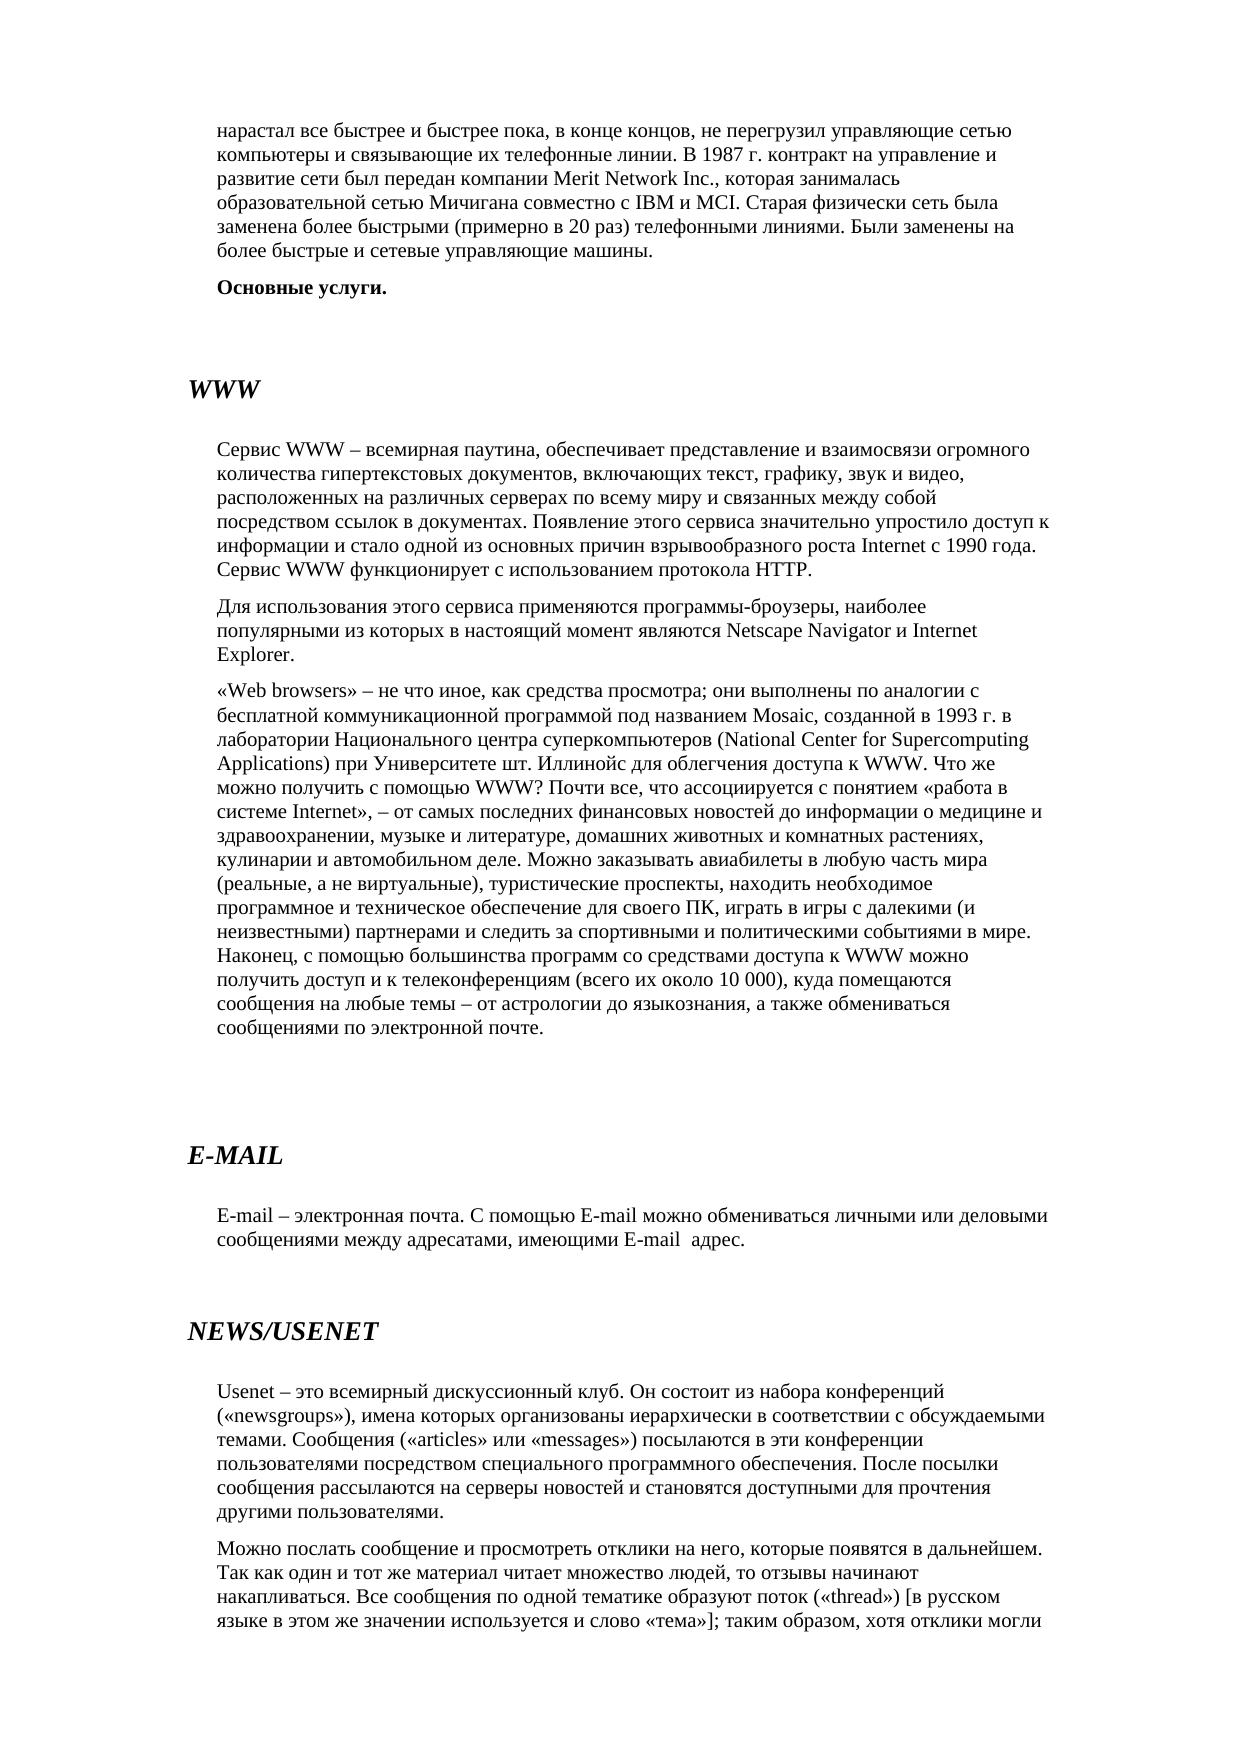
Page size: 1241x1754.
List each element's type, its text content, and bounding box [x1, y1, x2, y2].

text E-mail – электронная почта. С помощью E-mail можно обмениваться личными или деловыми сообщениями между адресатами, имеющими E-mail адрес. [217, 1203, 1053, 1251]
text Для использования этого сервиса применяются программы-броузеры, наиболее популярными из которых в настоящий момент являются Netscape Navigator и Internet Explorer. [217, 594, 1053, 666]
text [217, 118, 1053, 262]
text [217, 1536, 1053, 1632]
subtitle NEWS/USENET [187, 1315, 1053, 1346]
subtitle WWW [187, 373, 1053, 404]
subtitle E-MAIL [187, 1139, 1053, 1170]
text «Web browsers» – не что иное, как средства просмотра; они выполнены по аналогии с бесплатной коммуникационной программой под названием Mosaic, созданной в 1993 г. в лаборатории Национального центра суперкомпьютеров (National Center for Supercomputing Applications) при Университете шт. Иллинойс для облегчения доступа к WWW. Что же можно получить с помощью WWW? Почти все, что ассоциируется с понятием «работа в системе Internet», – от самых последних финансовых новостей до информации о медицине и здравоохранении, музыке и литературе, домашних животных и комнатных растениях, кулинарии и автомобильном деле. Можно заказывать авиабилеты в любую часть мира (реальные, а не виртуальные), туристические проспекты, находить необходимое программное и техническое обеспечение для своего ПК, играть в игры с далекими (и неизвестными) партнерами и следить за спортивными и политическими событиями в мире. Наконец, с помощью большинства программ со средствами доступа к WWW можно получить доступ и к телеконференциям (всего их около 10 000), куда помещаются сообщения на любые темы – от астрологии до языкознания, а также обмениваться сообщениями по электронной почте. [217, 678, 1053, 1039]
text Usenet – это всемирный дискуссионный клуб. Он состоит из набора конференций («newsgroups»), имена которых организованы иерархически в соответствии с обсуждаемыми темами. Сообщения («articles» или «messages») посылаются в эти конференции пользователями посредством специального программного обеспечения. После посылки сообщения рассылаются на серверы новостей и становятся доступными для прочтения другими пользователями. [217, 1379, 1053, 1523]
text Сервис WWW – всемирная паутина, обеспечивает представление и взаимосвязи огромного количества гипертекстовых документов, включающих текст, графику, звук и видео, расположенных на различных серверах по всему миру и связанных между собой посредством ссылок в документах. Появление этого сервиса значительно упростило доступ к информации и стало одной из основных причин взрывообразного роста Internet с 1990 года. Сервис WWW функционирует с использованием протокола HTTP. [217, 437, 1053, 581]
text Основные услуги. [217, 275, 1053, 299]
